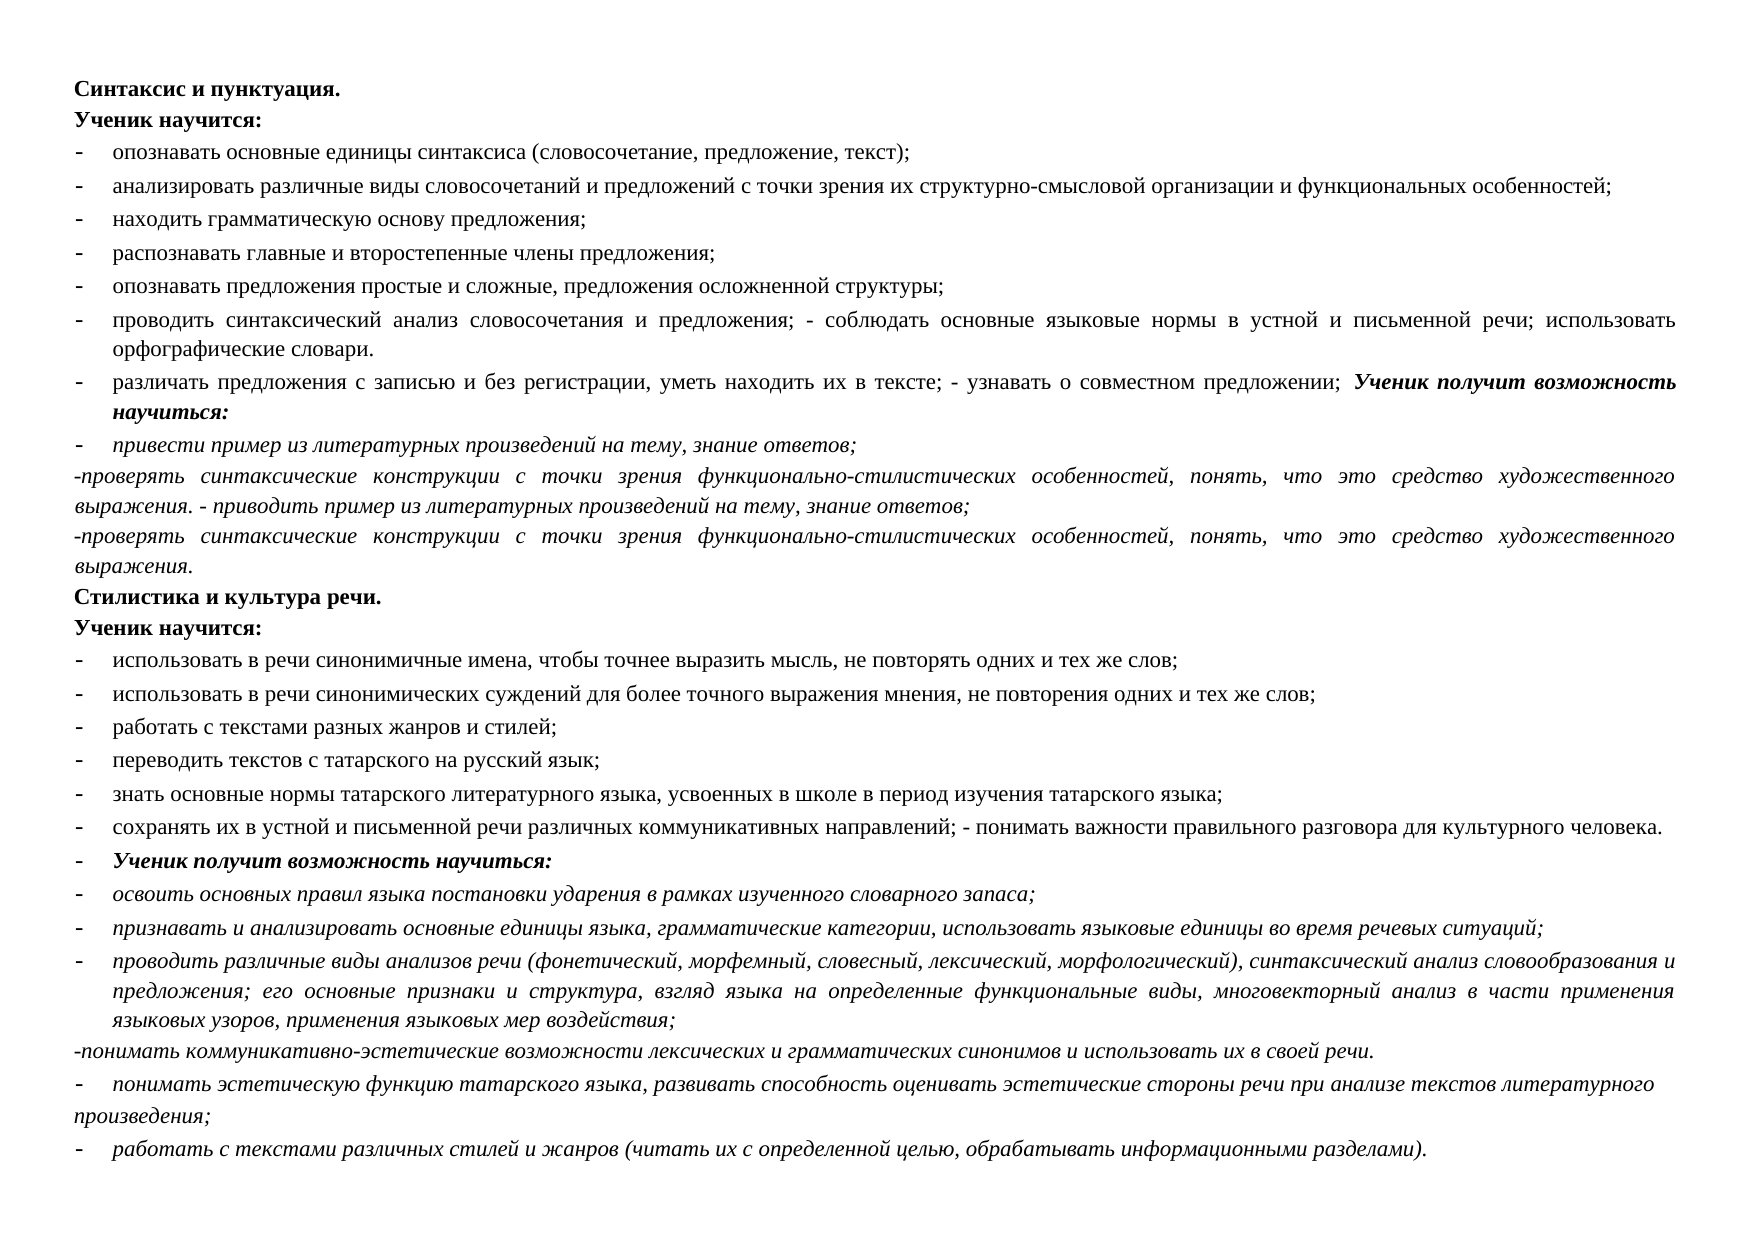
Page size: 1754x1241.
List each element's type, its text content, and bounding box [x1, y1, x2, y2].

list сохранять их в устной и письменной речи различных коммуникативных направлений; - понимать важности правильного разговора для культурного человека. [75, 811, 1679, 840]
list работать с текстами разных жанров и стилей; [75, 711, 1679, 740]
list анализировать различные виды словосочетаний и предложений с точки зрения их структурно-смысловой организации и функциональных особенностей; [75, 170, 1679, 199]
list опознавать основные единицы синтаксиса (словосочетание, предложение, текст); [75, 136, 1679, 165]
text -проверять синтаксические конструкции с точки зрения функционально-стилистических особенностей, понять, что это средство художественного выражения. [73, 522, 1679, 578]
list работать с текстами различных стилей и жанров (читать их с определенной целью, обрабатывать информационными разделами). [75, 1133, 1679, 1161]
text произведения; [73, 1102, 1679, 1128]
text Ученик научится: [73, 106, 1679, 132]
text Синтаксис и пунктуация. [73, 75, 1679, 101]
list находить грамматическую основу предложения; [75, 203, 1679, 232]
text Ученик научится: [73, 613, 1679, 640]
list проводить различные виды анализов речи (фонетический, морфемный, словесный, лексический, морфологический), синтаксический анализ словообразования и предложения; его основные признаки и структура, взгляд языка на определенные функциональные виды, многовекторный анализ в части применения языковых узоров, применения языковых мер воздействия; [75, 945, 1679, 1033]
list привести пример из литературных произведений на тему, знание ответов; [75, 429, 1679, 457]
list использовать в речи синонимических суждений для более точного выражения мнения, не повторения одних и тех же слов; [75, 678, 1679, 706]
list Ученик получит возможность научиться: [75, 845, 1679, 873]
text -проверять синтаксические конструкции с точки зрения функционально-стилистических особенностей, понять, что это средство художественного выражения. - приводить пример из литературных произведений на тему, знание ответов; [73, 462, 1679, 518]
list освоить основных правил языка постановки ударения в рамках изученного словарного запаса; [75, 878, 1679, 907]
list знать основные нормы татарского литературного языка, усвоенных в школе в период изучения татарского языка; [75, 778, 1679, 807]
list признавать и анализировать основные единицы языка, грамматические категории, использовать языковые единицы во время речевых ситуаций; [75, 912, 1679, 940]
text -понимать коммуникативно-эстетические возможности лексических и грамматических синонимов и использовать их в своей речи. [73, 1037, 1679, 1064]
list распознавать главные и второстепенные члены предложения; [75, 237, 1679, 266]
list использовать в речи синонимичные имена, чтобы точнее выразить мысль, не повторять одних и тех же слов; [75, 644, 1679, 673]
list опознавать предложения простые и сложные, предложения осложненной структуры; [75, 270, 1679, 299]
list проводить синтаксический анализ словосочетания и предложения; - соблюдать основные языковые нормы в устной и письменной речи; использовать орфографические словари. [75, 304, 1679, 362]
text Стилистика и культура речи. [73, 583, 1679, 609]
list понимать эстетическую функцию татарского языка, развивать способность оценивать эстетические стороны речи при анализе текстов литературного [75, 1068, 1679, 1097]
list переводить текстов с татарского на русский язык; [75, 744, 1679, 773]
list различать предложения с записью и без регистрации, уметь находить их в тексте; - узнавать о совместном предложении; Ученик получит возможность научиться: [75, 366, 1679, 424]
